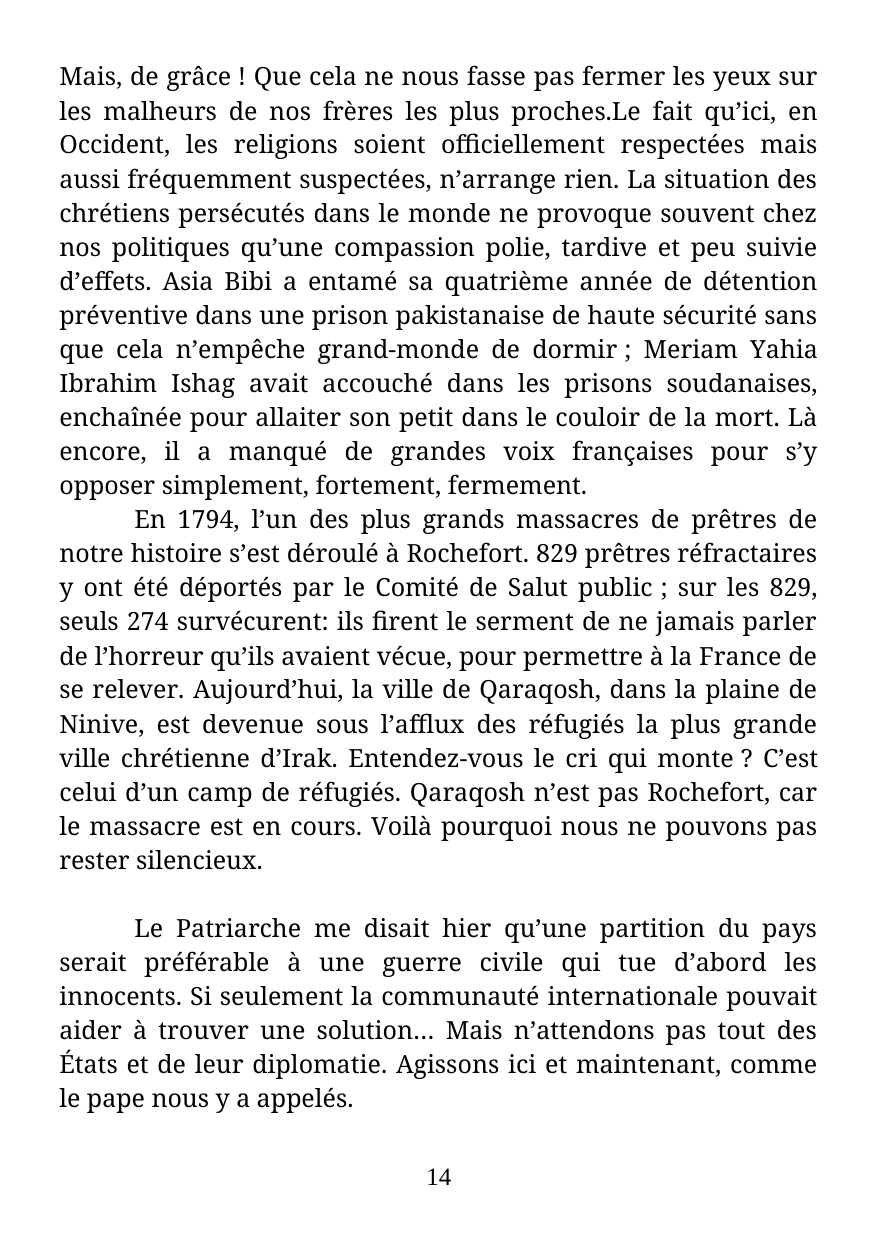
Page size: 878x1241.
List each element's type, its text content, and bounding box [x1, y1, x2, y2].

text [59, 59, 818, 502]
text En 1794, l’un des plus grands massacres de prêtres de notre histoire s’est déroulé à Rochefort. 829 prêtres réfractaires y ont été déportés par le Comité de Salut public ; sur les 829, seuls 274 survécurent: ils firent le serment de ne jamais parler de l’horreur qu’ils avaient vécue, pour permettre à la France de se relever. Aujourd’hui, la ville de Qaraqosh, dans la plaine de Ninive, est devenue sous l’afflux des réfugiés la plus grande ville chrétienne d’Irak. Entendez-vous le cri qui monte ? C’est celui d’un camp de réfugiés. Qaraqosh n’est pas Rochefort, car le massacre est en cours. Voilà pourquoi nous ne pouvons pas rester silencieux. [59, 502, 818, 877]
text Le Patriarche me disait hier qu’une partition du pays serait préférable à une guerre civile qui tue d’abord les innocents. Si seulement la communauté internationale pouvait aider à trouver une solution… Mais n’attendons pas tout des États et de leur diplomatie. Agissons ici et maintenant, comme le pape nous y a appelés. [59, 911, 818, 1115]
